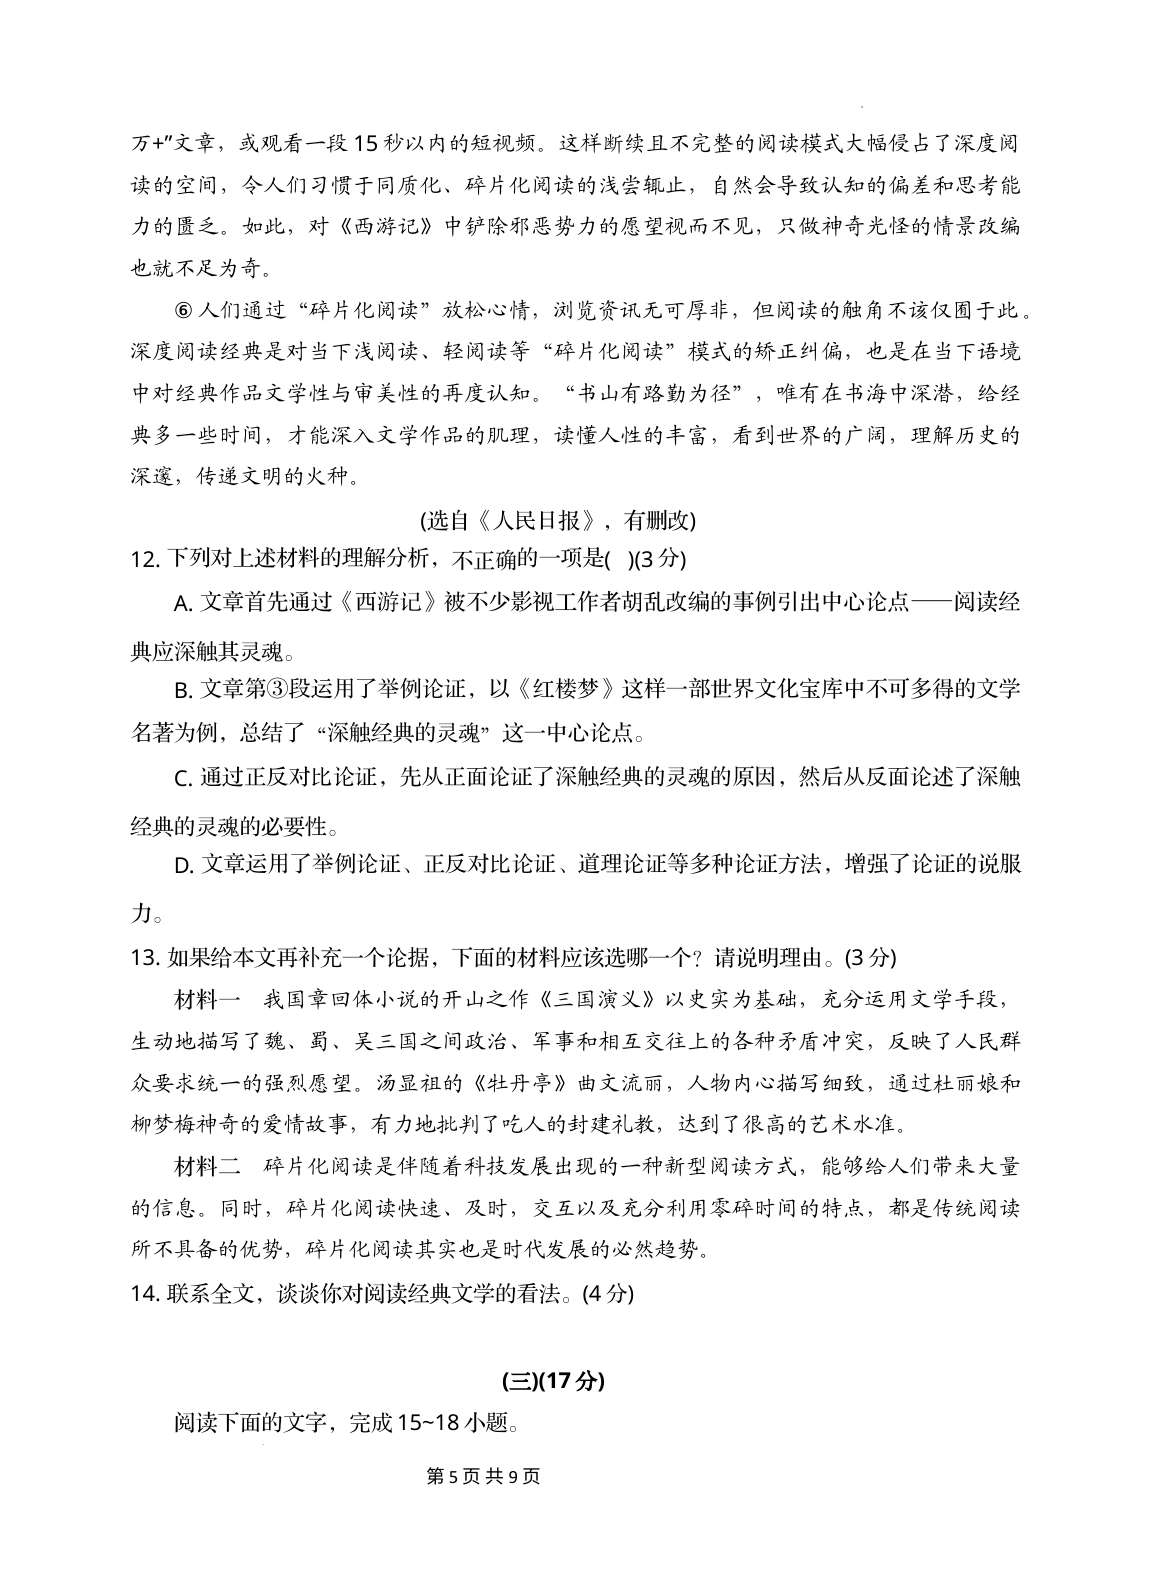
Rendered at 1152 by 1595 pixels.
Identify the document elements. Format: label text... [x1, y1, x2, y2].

text 13. 如果给本文再补充一个论据，下面的材料应该选哪一个？请说明理由。(3分) [130, 931, 1022, 974]
text (选自《人民日报》，有删改) [130, 493, 1022, 537]
text 材料二 碎片化阅读是伴随着科技发展出现的一种新型阅读方式，能够给人们带来大量的信息。同时，碎片化阅读快速、及时，交互以及充分利用零碎时间的特点，都是传统阅读所不具备的优势，碎片化阅读其实也是时代发展的必然趋势。 [130, 1141, 1022, 1266]
text B. 文章第③段运用了举例论证，以《红楼梦》这样一部世界文化宝库中不可多得的文学名著为例，总结了“深触经典的灵魂”这一中心论点。 [130, 668, 1022, 756]
text 14. 联系全文，谈谈你对阅读经典文学的看法。(4分) [130, 1266, 1022, 1310]
text A. 文章首先通过《西游记》被不少影视工作者胡乱改编的事例引出中心论点——阅读经典应深触其灵魂。 [130, 581, 1022, 668]
text 阅读下面的文字，完成15~18小题。 [130, 1397, 1022, 1439]
text ⑥人们通过“碎片化阅读”放松心情，浏览资讯无可厚非，但阅读的触角不该仅囿于此。深度阅读经典是对当下浅阅读、轻阅读等“碎片化阅读”模式的矫正纠偏，也是在当下语境中对经典作品文学性与审美性的再度认知。“书山有路勤为径”，唯有在书海中深潜，给经典多一些时间，才能深入文学作品的肌理，读懂人性的丰富，看到世界的广阔，理解历史的深邃，传递文明的火种。 [130, 285, 1022, 493]
text D. 文章运用了举例论证、正反对比论证、道理论证等多种论证方法，增强了论证的说服力。 [130, 843, 1022, 931]
text C. 通过正反对比论证，先从正面论证了深触经典的灵魂的原因，然后从反面论述了深触经典的灵魂的必要性。 [130, 756, 1022, 843]
text 12. 下列对上述材料的理解分析，不正确的一项是( )(3分) [130, 537, 1022, 581]
text 材料一 我国章回体小说的开山之作《三国演义》以史实为基础，充分运用文学手段，生动地描写了魏、蜀、吴三国之间政治、军事和相互交往上的各种矛盾冲突，反映了人民群众要求统一的强烈愿望。汤显祖的《牡丹亭》曲文流丽，人物内心描写细致，通过杜丽娘和柳梦梅神奇的爱情故事，有力地批判了吃人的封建礼教，达到了很高的艺术水准。 [130, 974, 1022, 1141]
text (三)(17分) [130, 1353, 1022, 1397]
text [130, 118, 1022, 285]
